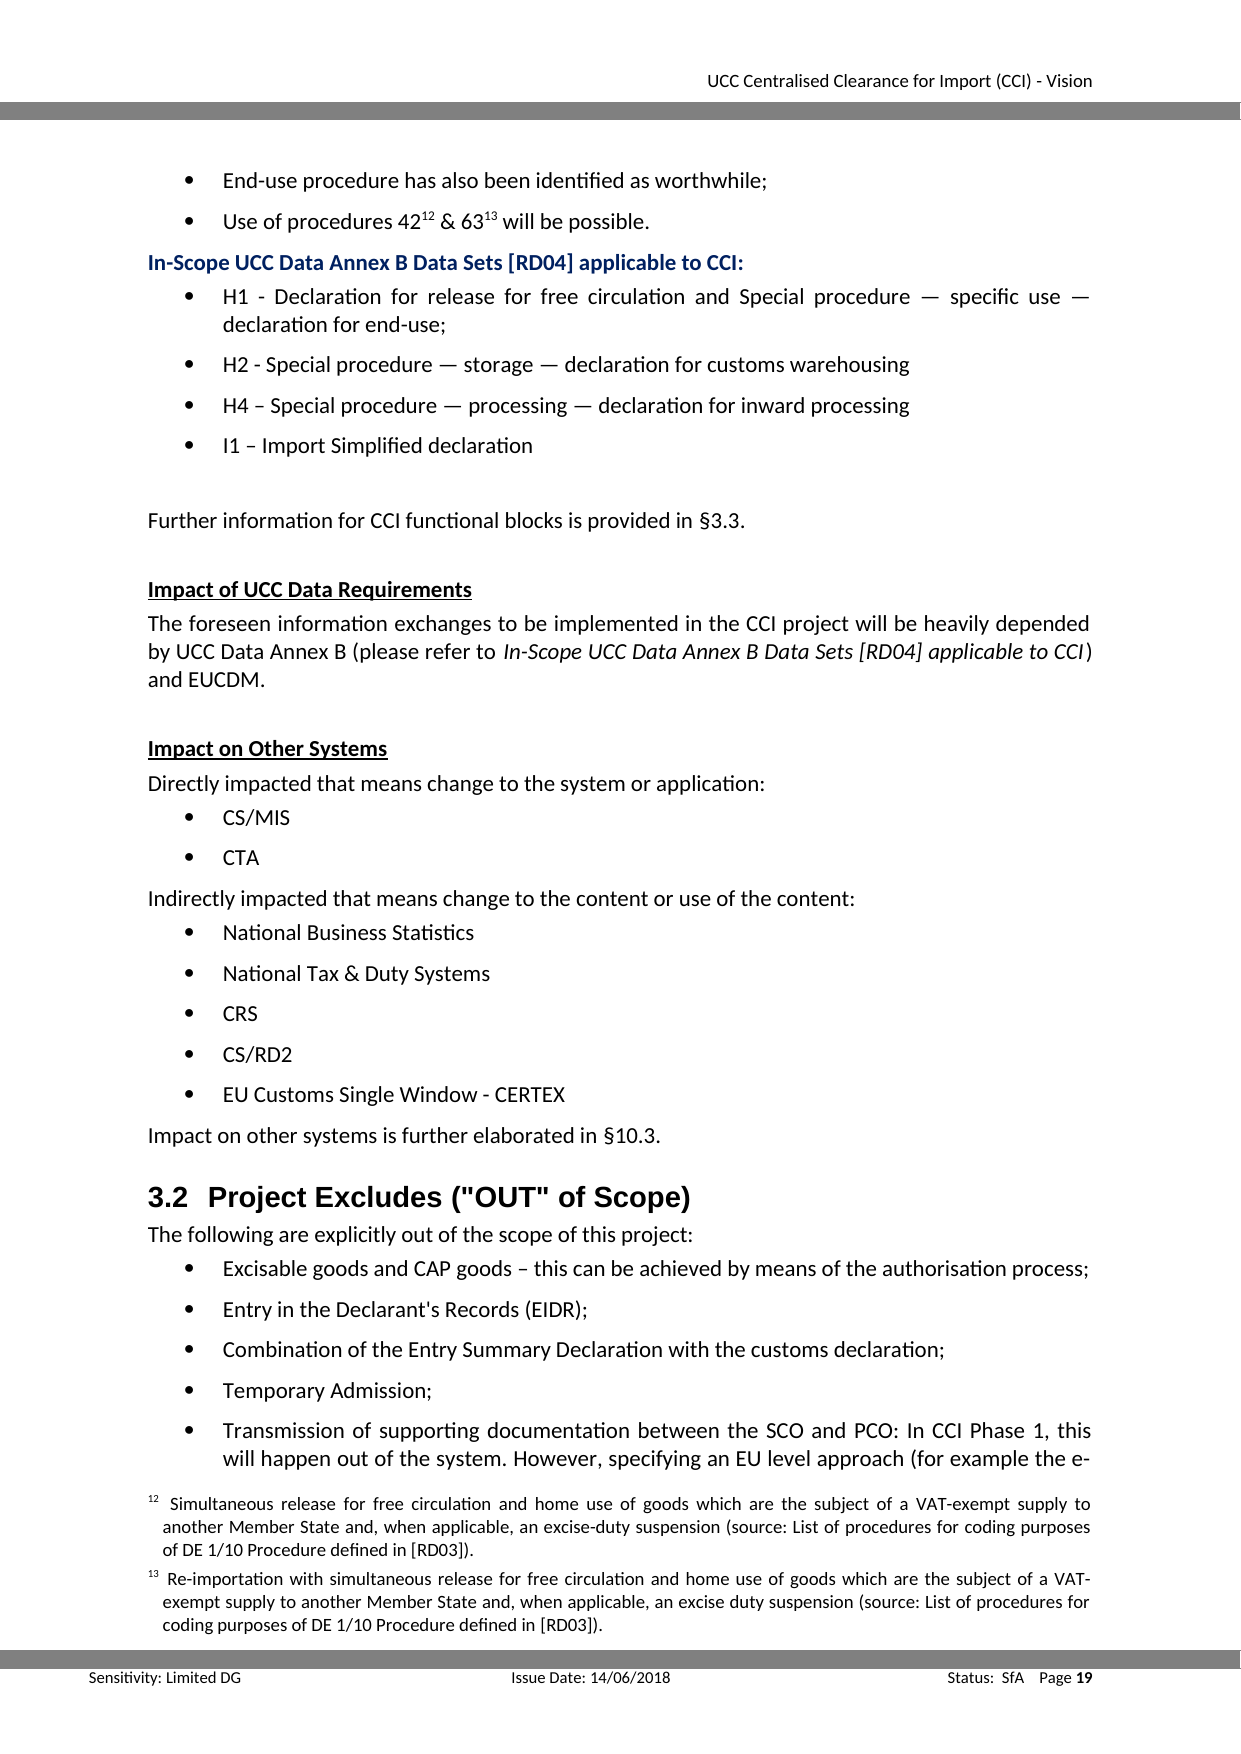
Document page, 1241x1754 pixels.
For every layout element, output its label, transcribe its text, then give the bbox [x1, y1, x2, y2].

list Entry in the Declarant's Records (EIDR); [185, 1295, 1092, 1323]
list H4 – Special procedure — processing — declaration for inward processing [185, 391, 1092, 419]
list Temporary Admission; [185, 1376, 1092, 1404]
list Use of procedures 42 & 63 will be possible. [185, 207, 1092, 235]
list CTA [185, 843, 1092, 871]
list National Business Statistics [185, 918, 1092, 946]
text The following are explicitly out of the scope of this project: [148, 1220, 1092, 1248]
list I1 – Import Simplified declaration [185, 431, 1092, 459]
subtitle Project Excludes ("OUT" of Scope) [148, 1180, 1092, 1214]
text Further information for CCI functional blocks is provided in §3.3. [148, 506, 1092, 534]
text The foreseen information exchanges to be implemented in the CCI project will be heavily depended by UCC Data Annex B (please refer to In-Scope UCC Data Annex B Data Sets [RD04] applicable to CCI) and EUCDM. [148, 609, 1092, 693]
text Indirectly impacted that means change to the content or use of the content: [148, 884, 1092, 912]
list CS/MIS [185, 803, 1092, 831]
list Combination of the Entry Summary Declaration with the customs declaration; [185, 1335, 1092, 1363]
list H2 - Special procedure — storage — declaration for customs warehousing [185, 350, 1092, 378]
text Impact of UCC Data Requirements [148, 575, 1092, 603]
list CRS [185, 999, 1092, 1027]
list EU Customs Single Window - CERTEX [185, 1080, 1092, 1108]
text Impact on other systems is further elaborated in §10.3. [148, 1121, 1092, 1149]
text Directly impacted that means change to the system or application: [148, 769, 1092, 797]
list Excisable goods and CAP goods – this can be achieved by means of the authorisation process; [185, 1254, 1092, 1282]
list CS/RD2 [185, 1040, 1092, 1068]
list H1 - Declaration for release for free circulation and Special procedure — specific use — declaration for end-use; [185, 282, 1092, 338]
text Impact on Other Systems [148, 734, 1092, 762]
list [185, 1416, 1092, 1472]
list End-use procedure has also been identified as worthwhile; [185, 167, 1092, 194]
list National Tax & Duty Systems [185, 959, 1092, 987]
